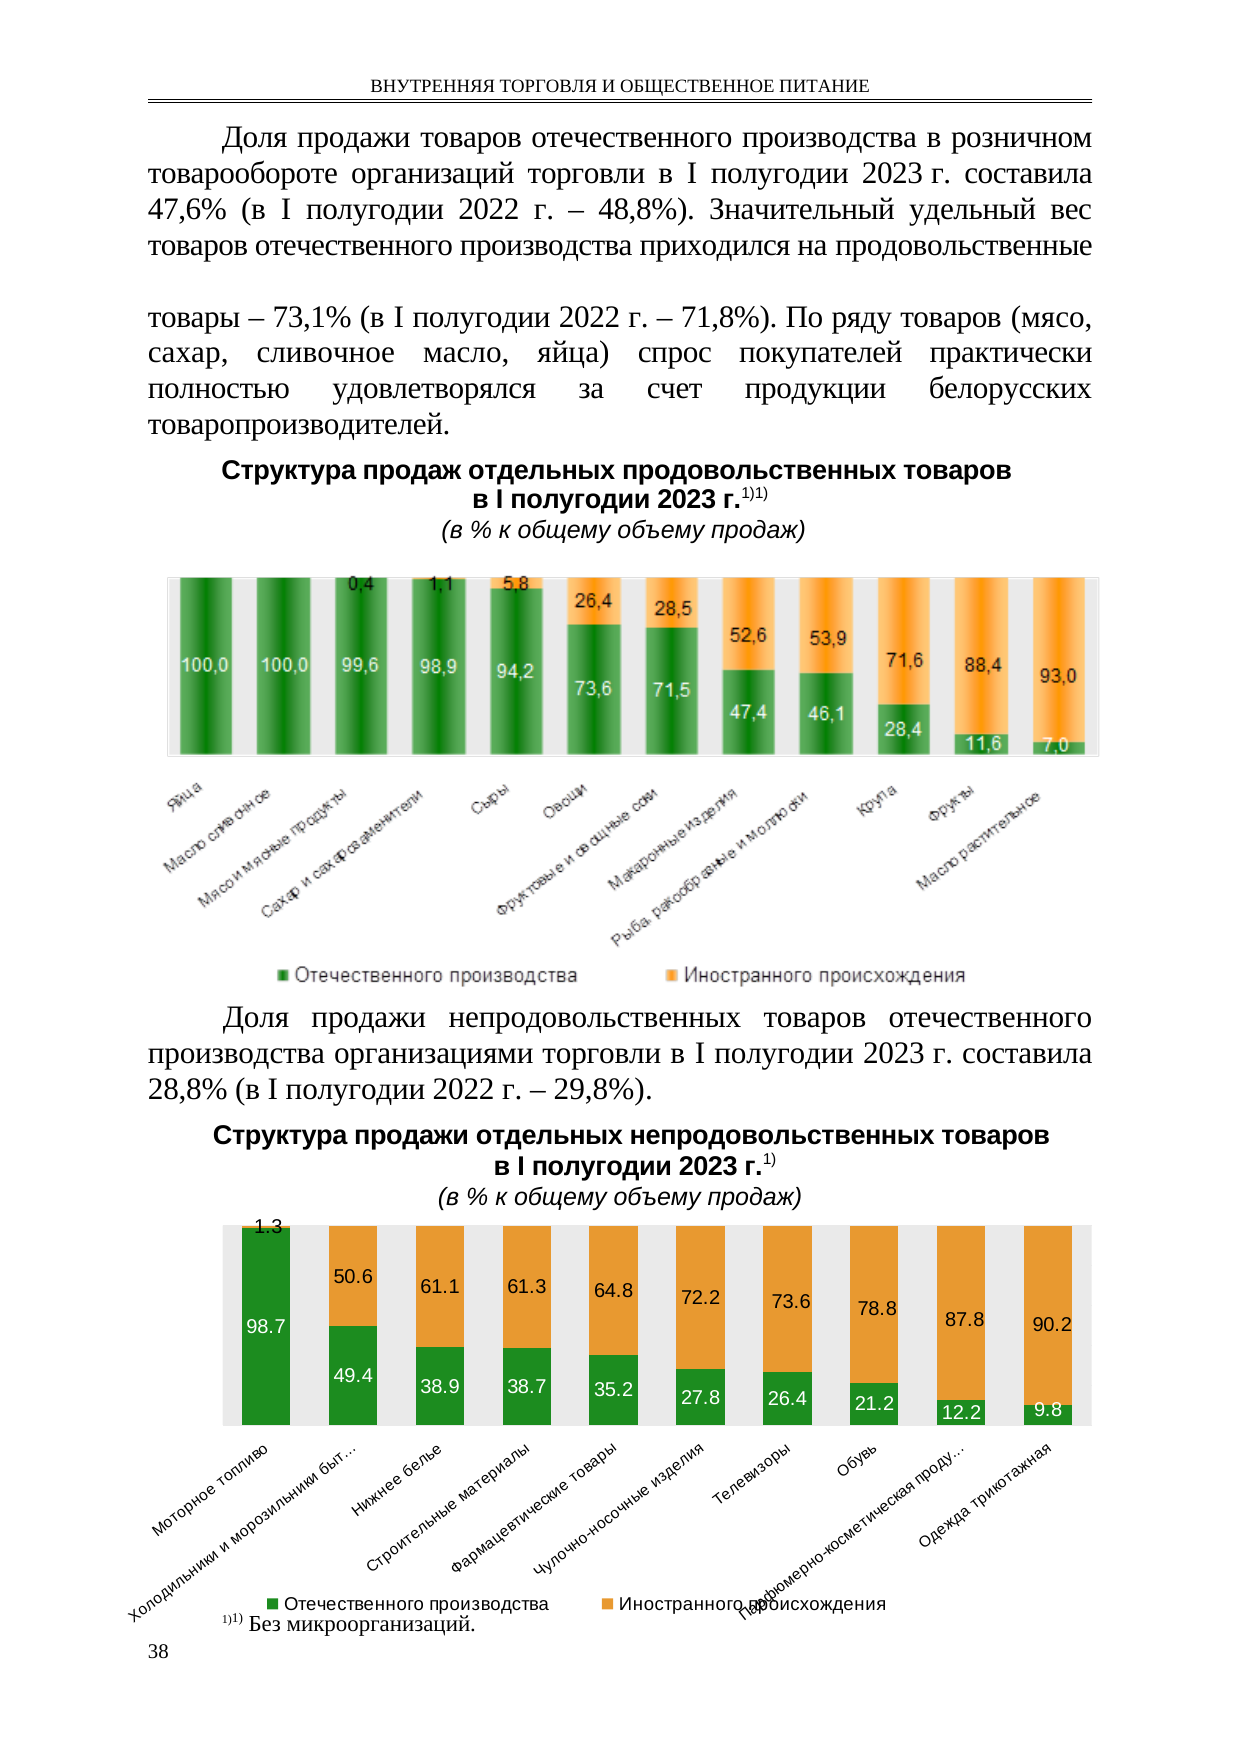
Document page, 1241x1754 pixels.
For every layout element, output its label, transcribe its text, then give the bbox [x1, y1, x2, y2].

text (в % к общему объему продаж) [148, 515, 1092, 543]
text (в % к общему объему продаж) [148, 1182, 1092, 1210]
picture [147, 560, 1107, 998]
text Структура продажи отдельных непродовольственных товаров в I полугодии 2023 г.1) [148, 1119, 1122, 1182]
text Доля продажи товаров отечественного производства в розничном товарообороте организаций торговли в I полугодии 2023 г. составила 47,6% (в I полугодии 2022 г. – 48,8%). Значительный удельный вес товаров отечественного производства приходился на продовольственные товары – 73,1% (в I полугодии 2022 г. – 71,8%). По ряду товаров (мясо, сахар, сливочное масло, яйца) спрос покупателей практически полностью удовлетворялся за счет продукции белорусских товаропроизводителей. [148, 118, 1092, 442]
text Структура продаж отдельных продовольственных товаров в I полугодии 2023 г.1) [148, 456, 1092, 515]
text Доля продажи непродовольственных товаров отечественного производства организациями торговли в I полугодии 2023 г. составила 28,8% (в I полугодии 2022 г. – 29,8%). [148, 999, 1092, 1107]
